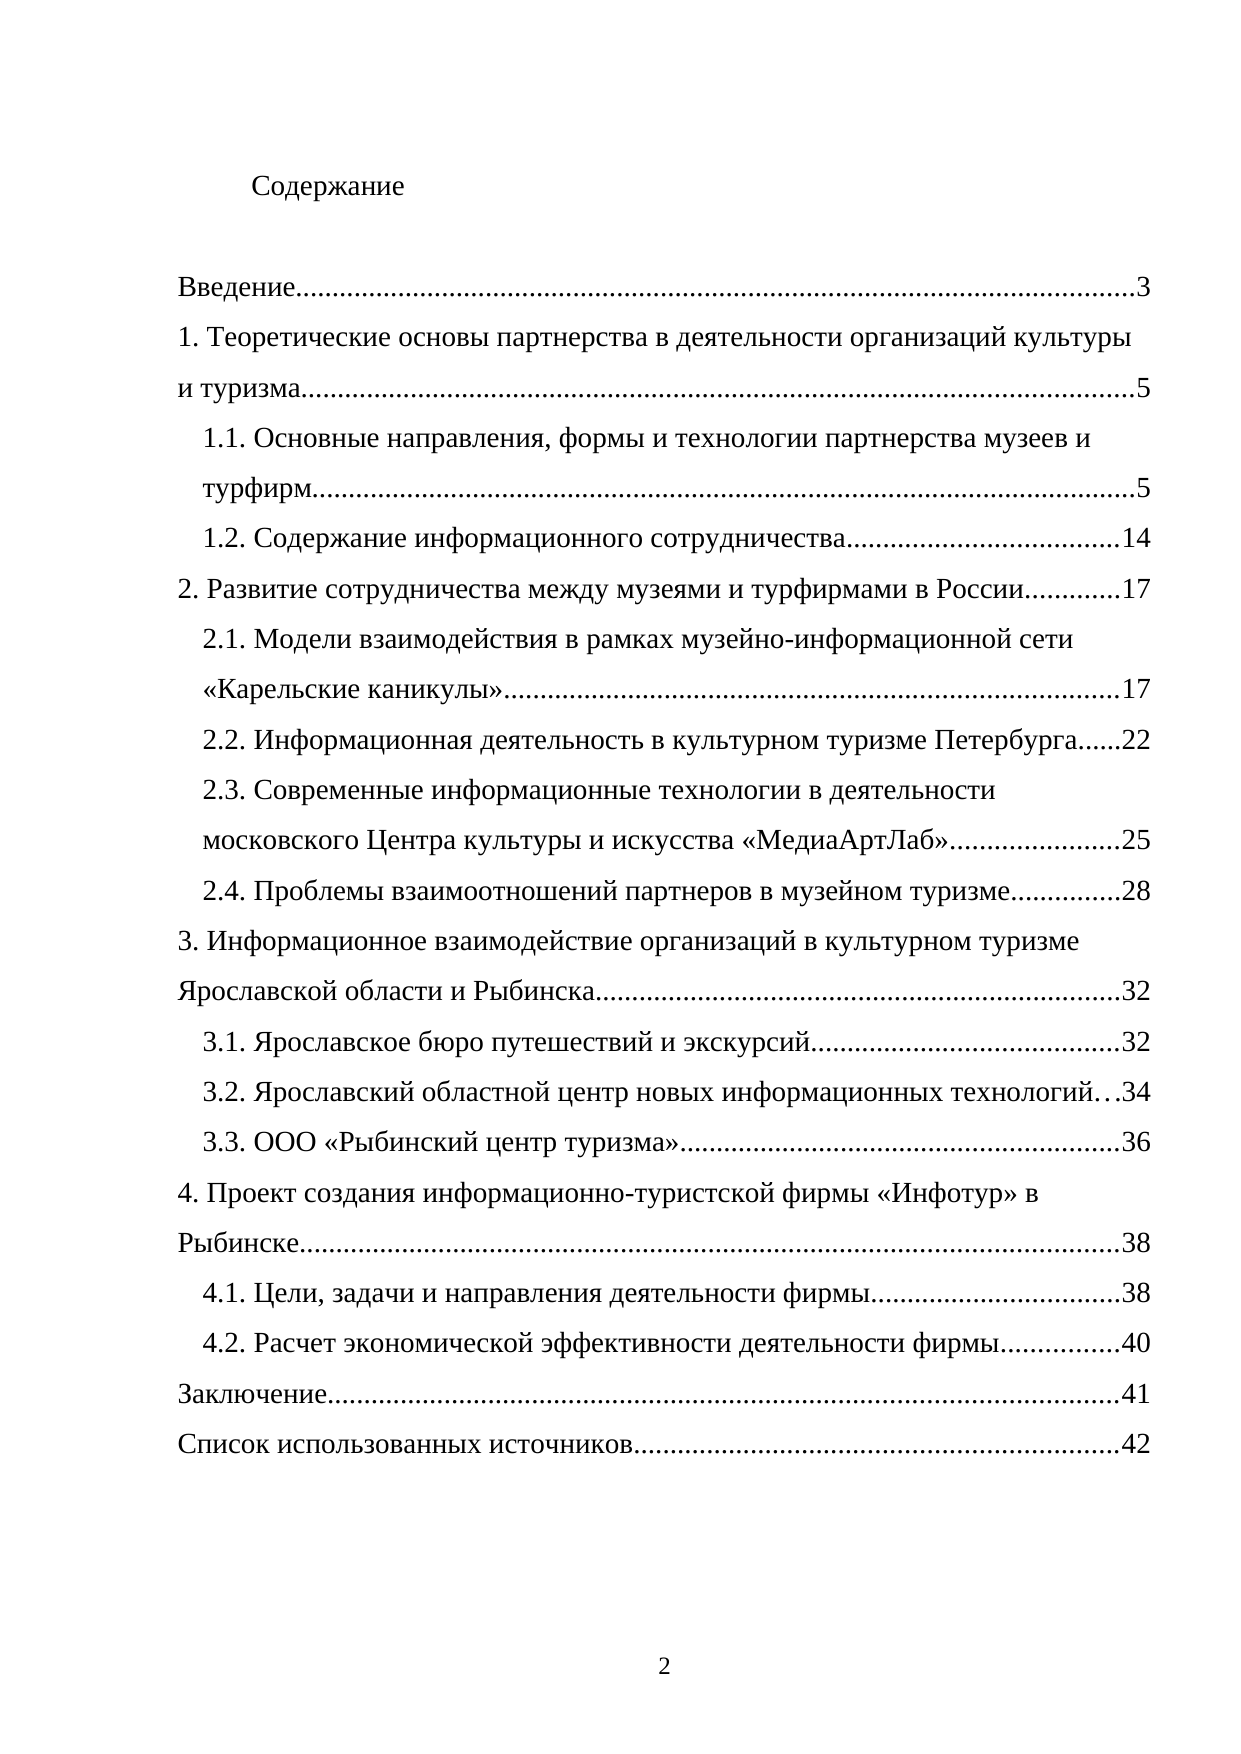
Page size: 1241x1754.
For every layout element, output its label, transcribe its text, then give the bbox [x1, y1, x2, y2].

text 1.2. Содержание информационного сотрудничества 14 [202, 521, 1152, 554]
text Заключение 41 [177, 1376, 1152, 1409]
text Список использованных источников 42 [177, 1426, 1152, 1460]
text 1.1. Основные направления, формы и технологии партнерства музеев и турфирм 5 [202, 420, 1152, 504]
text 2.4. Проблемы взаимоотношений партнеров в музейном туризме 28 [202, 873, 1152, 906]
text 2.1. Модели взаимодействия в рамках музейно-информационной сети «Карельские каникулы» 17 [202, 621, 1152, 705]
text 2.3. Современные информационные технологии в деятельности московского Центра культуры и искусства «МедиаАртЛаб» 25 [202, 772, 1152, 856]
text 4. Проект создания информационно-туристской фирмы «Инфотур» в Рыбинске 38 [177, 1175, 1152, 1258]
text Введение 3 [177, 269, 1152, 303]
text 4.1. Цели, задачи и направления деятельности фирмы 38 [202, 1275, 1152, 1309]
text 2. Развитие сотрудничества между музеями и турфирмами в России 17 [177, 571, 1152, 604]
text Содержание [177, 168, 1152, 202]
text 3.3. ООО «Рыбинский центр туризма» 36 [202, 1124, 1152, 1158]
text 3.1. Ярославское бюро путешествий и экскурсий 32 [202, 1024, 1152, 1057]
text 3.2. Ярославский областной центр новых информационных технологий 34 [202, 1074, 1152, 1108]
text 2.2. Информационная деятельность в культурном туризме Петербурга 22 [202, 722, 1152, 755]
text 1. Теоретические основы партнерства в деятельности организаций культуры и туризма 5 [177, 319, 1152, 403]
text 4.2. Расчет экономической эффективности деятельности фирмы 40 [202, 1326, 1152, 1359]
text 3. Информационное взаимодействие организаций в культурном туризме Ярославской области и Рыбинска 32 [177, 923, 1152, 1007]
